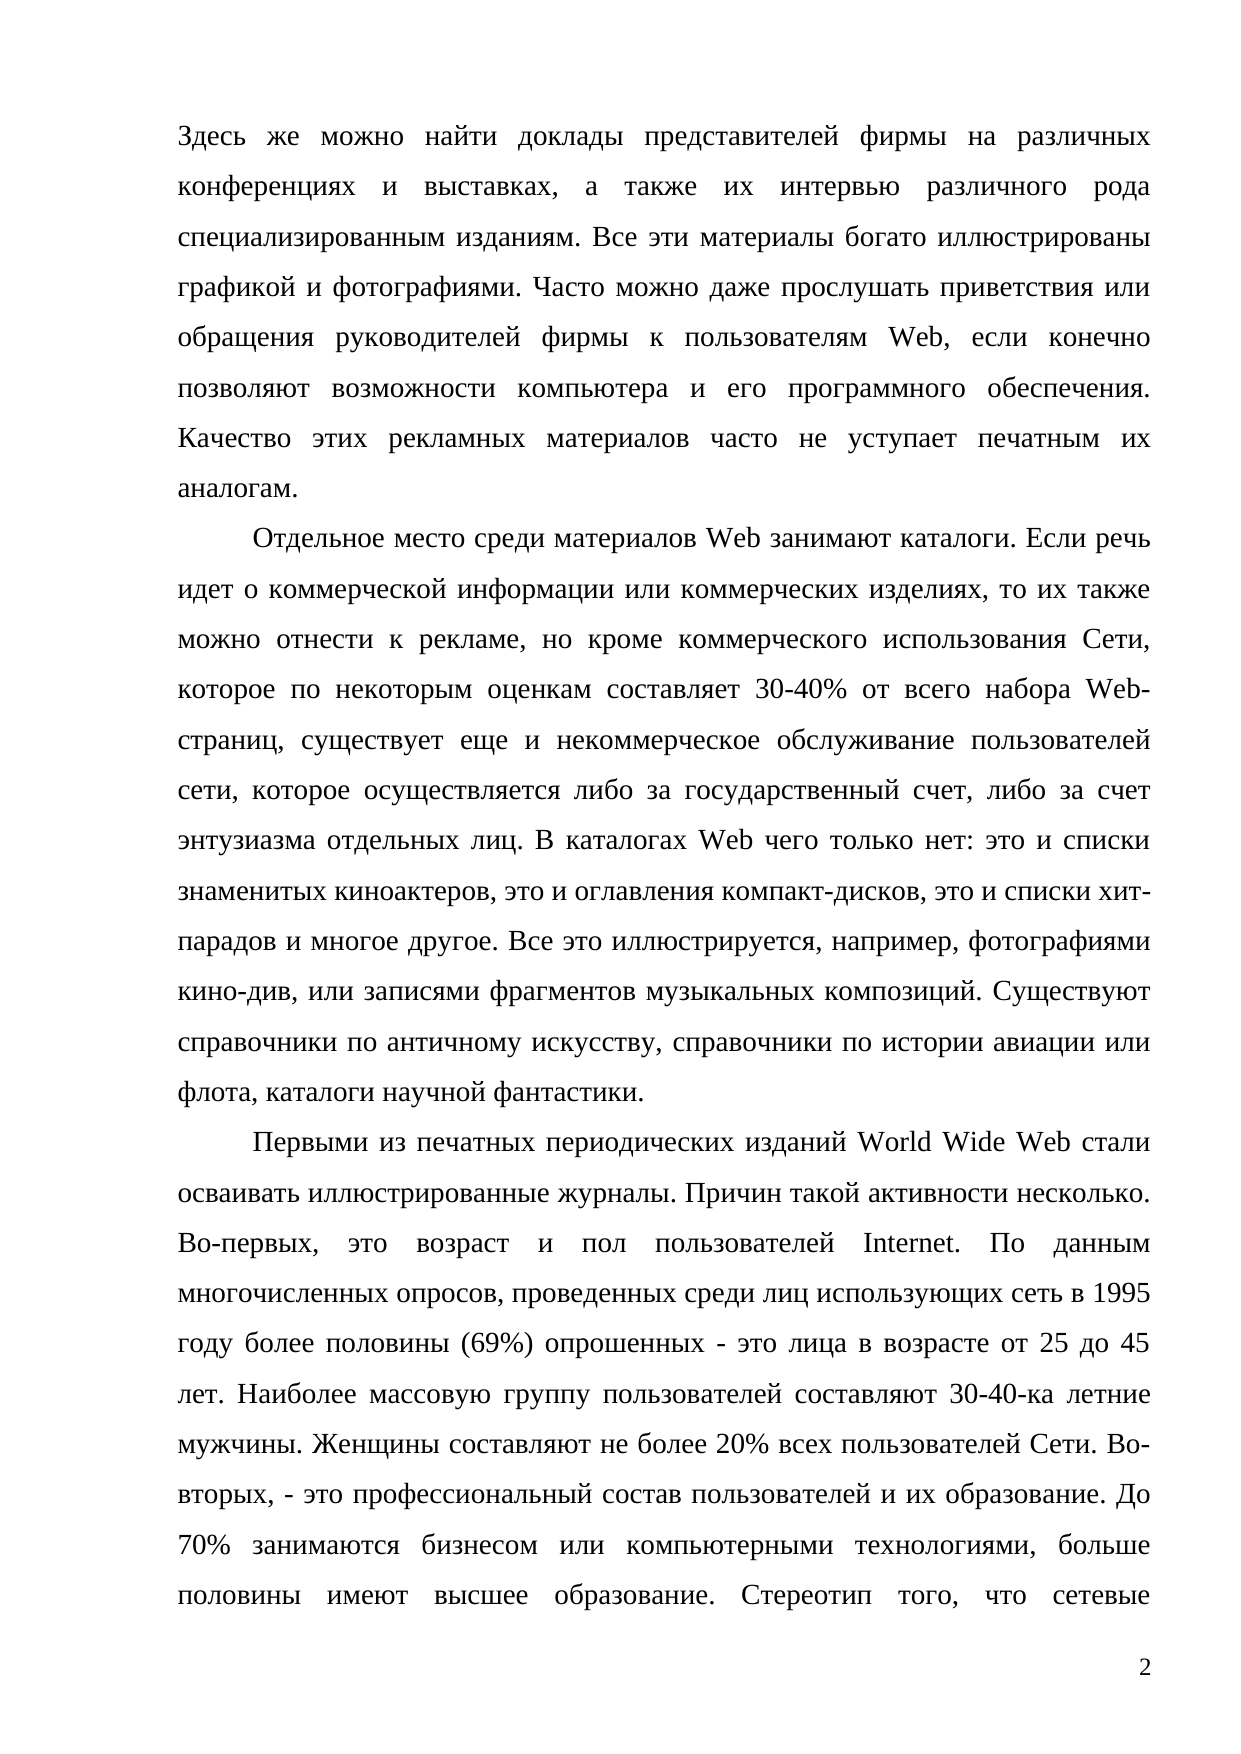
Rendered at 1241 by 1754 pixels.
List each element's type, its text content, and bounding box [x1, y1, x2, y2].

text Отдельное место среди материалов Web занимают каталоги. Если речь идет о коммерческой информации или коммерческих изделиях, то их также можно отнести к рекламе, но кроме коммерческого использования Сети, которое по некоторым оценкам составляет 30-40% от всего набора Web-страниц, существует еще и некоммерческое обслуживание пользователей сети, которое осуществляется либо за государственный счет, либо за счет энтузиазма отдельных лиц. В каталогах Web чего только нет: это и списки знаменитых киноактеров, это и оглавления компакт-дисков, это и списки хит-парадов и многое другое. Все это иллюстрируется, например, фотографиями кино-див, или записями фрагментов музыкальных композиций. Существуют справочники по античному искусству, справочники по истории авиации или флота, каталоги научной фантастики. [177, 521, 1152, 1108]
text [177, 118, 1152, 504]
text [177, 1124, 1152, 1611]
